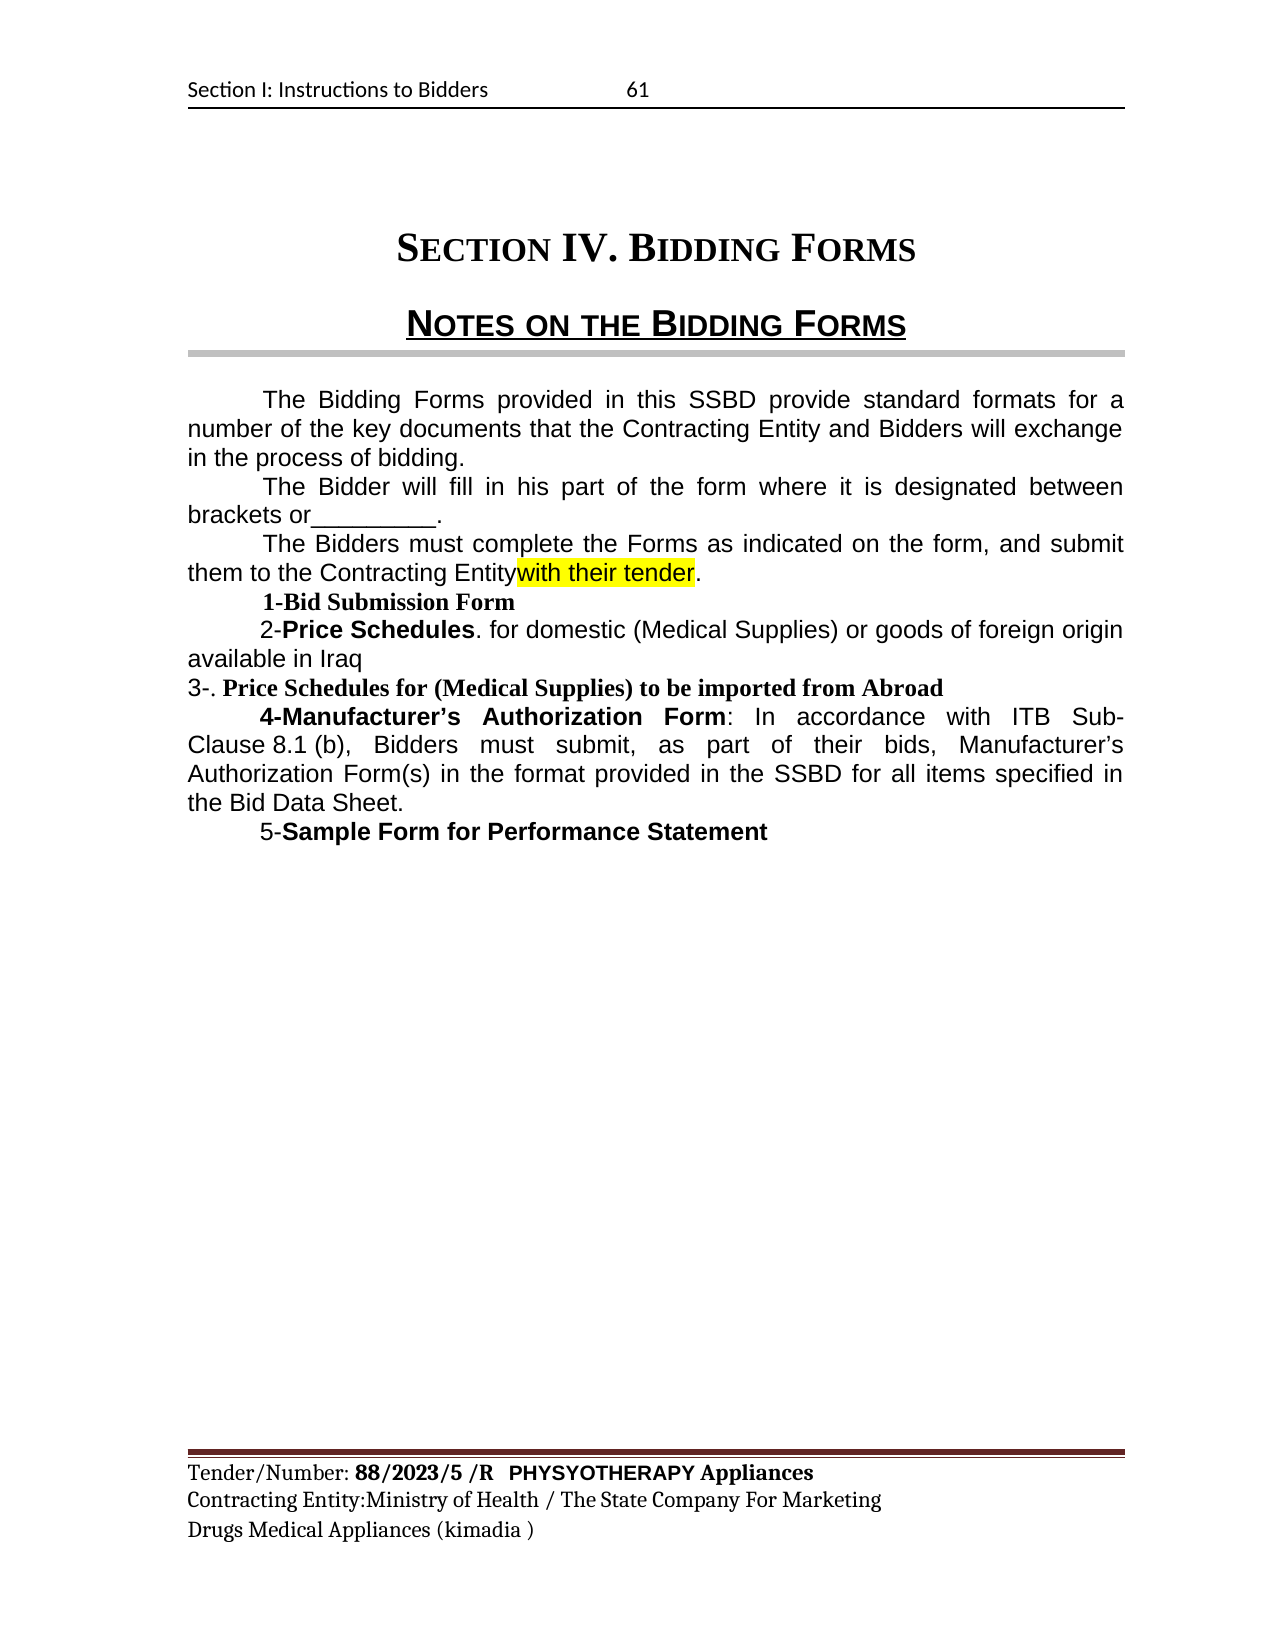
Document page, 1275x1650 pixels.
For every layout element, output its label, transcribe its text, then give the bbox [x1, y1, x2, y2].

text The Bidding Forms provided in this SSBD provide standard formats for a number of the key documents that the Contracting Entity and Bidders will exchange in the process of bidding. [187, 385, 1125, 472]
subtitle Notes on the Bidding Forms [187, 301, 1125, 357]
text 4-Manufacturer’s Authorization Form: In accordance with ITB Sub-Clause 8.1 (b), Bidders must submit, as part of their bids, Manufacturer’s Authorization Form(s) in the format provided in the SSBD for all items specified in the Bid Data Sheet. [187, 702, 1125, 817]
text 5-Sample Form for Performance Statement [182, 817, 777, 846]
text 3-. Price Schedules for (Medical Supplies) to be imported from Abroad [187, 673, 1125, 702]
text 1-Bid Submission Form [187, 587, 1125, 615]
text The Bidder will fill in his part of the form where it is designated between brackets or_________. [187, 472, 1125, 529]
text The Bidders must complete the Forms as indicated on the form, and submit them to the Contracting Entitywith their tender. [187, 529, 1125, 587]
text 2-Price Schedules. for domestic (Medical Supplies) or goods of foreign origin available in Iraq [187, 615, 1125, 673]
subtitle Section IV. Bidding Forms [187, 223, 1125, 271]
